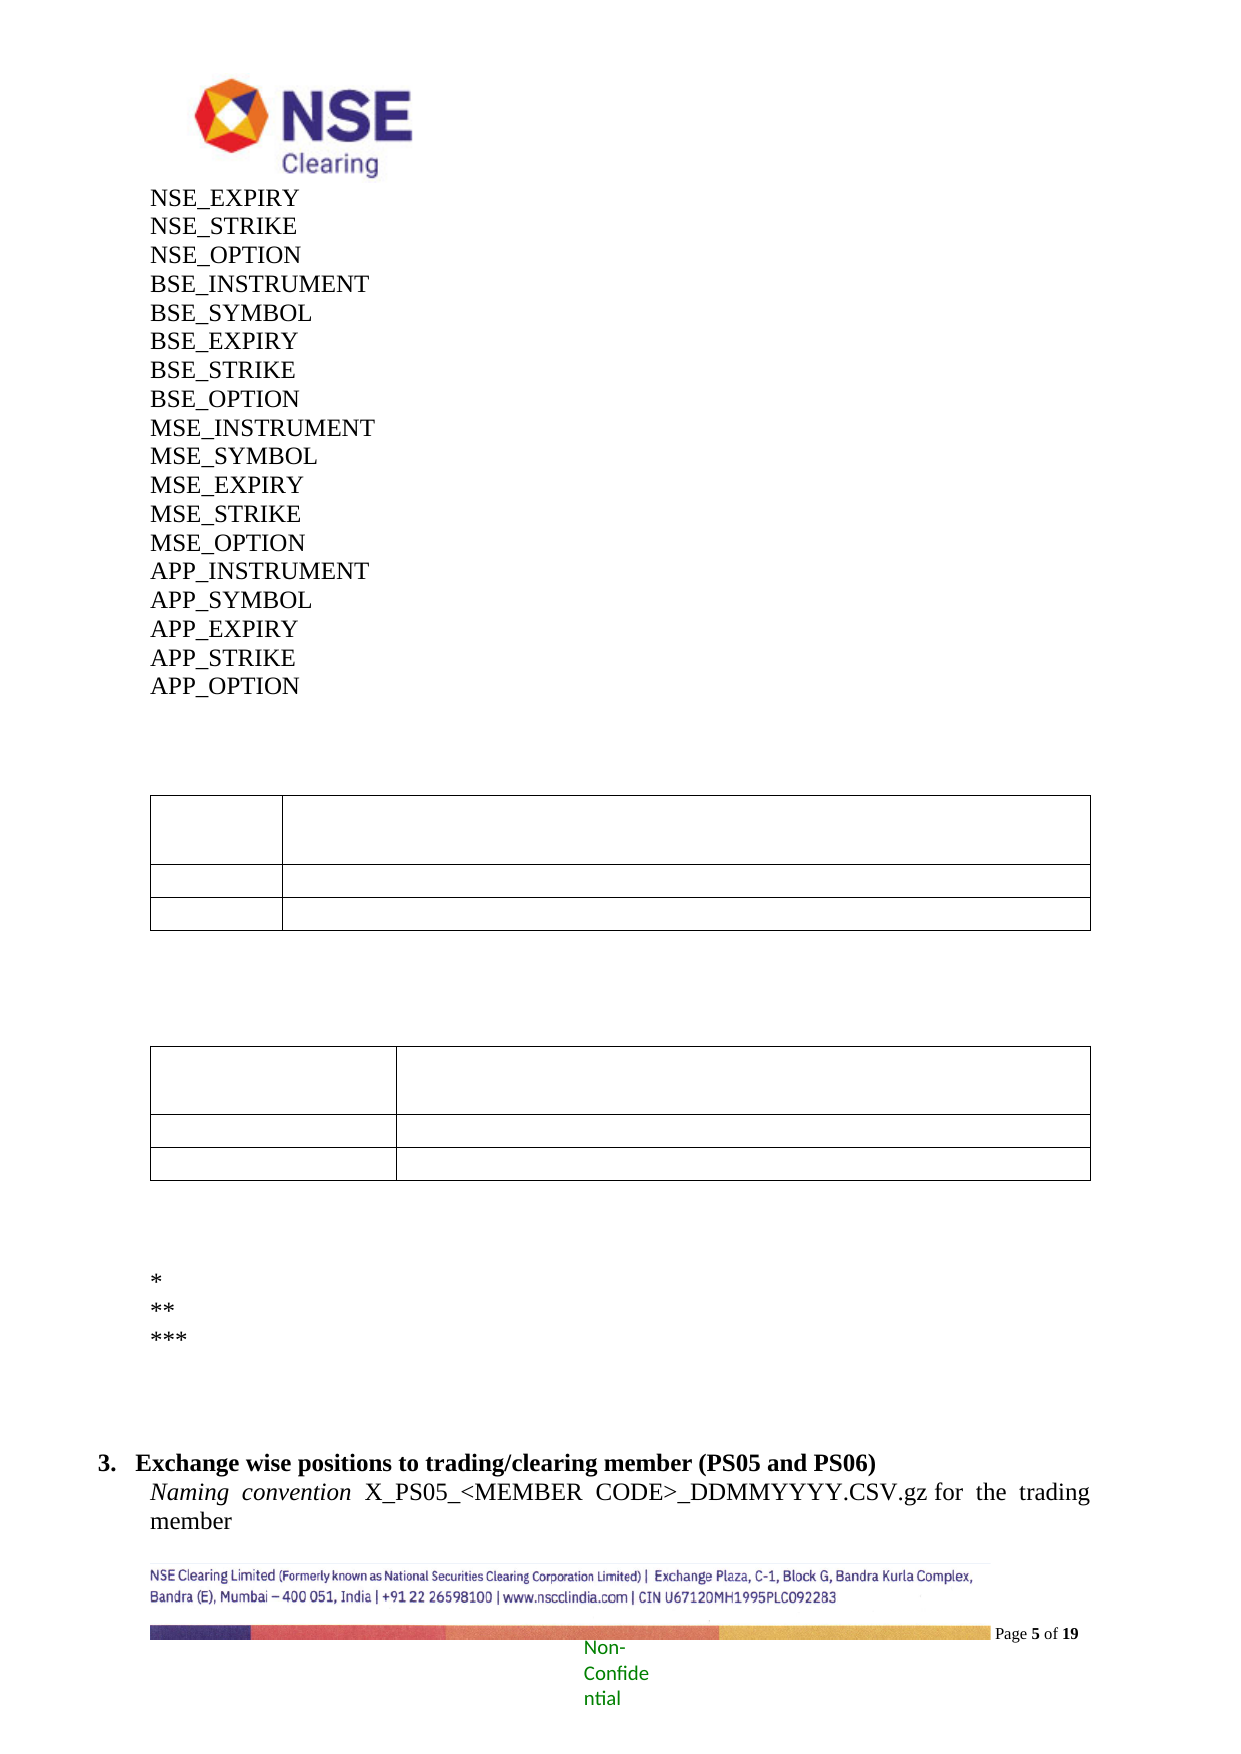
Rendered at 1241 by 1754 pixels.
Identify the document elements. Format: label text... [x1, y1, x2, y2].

text *** [150, 1325, 1090, 1353]
table_cell [283, 898, 1090, 929]
text APP_INSTRUMENT [150, 556, 1090, 585]
table_header [151, 796, 282, 864]
table_cell [151, 898, 282, 929]
text Naming convention X_PS05_<MEMBER CODE>_DDMMYYYY.CSV.gz for the trading member [150, 1477, 1090, 1535]
text MSE_SYMBOL [150, 441, 1090, 470]
text MSE_INSTRUMENT [150, 413, 1090, 441]
table_header [283, 796, 1090, 864]
text NSE_EXPIRY [150, 183, 1090, 211]
text ** [150, 1296, 1090, 1325]
table_header [397, 1047, 1090, 1114]
table_cell [151, 1148, 396, 1180]
text NSE_OPTION [150, 240, 1090, 269]
text BSE_SYMBOL [150, 298, 1090, 326]
text APP_SYMBOL [150, 585, 1090, 614]
text BSE_STRIKE [150, 355, 1090, 384]
table_cell [397, 1115, 1090, 1147]
text APP_STRIKE [150, 643, 1090, 671]
table_cell [151, 865, 282, 897]
text APP_EXPIRY [150, 614, 1090, 643]
text MSE_OPTION [150, 528, 1090, 556]
table_cell [151, 1115, 396, 1147]
picture [150, 1563, 991, 1640]
table_cell [283, 865, 1090, 897]
text MSE_STRIKE [150, 499, 1090, 528]
picture [150, 73, 456, 183]
text BSE_EXPIRY [150, 326, 1090, 355]
text * [150, 1267, 1090, 1296]
subtitle Exchange wise positions to trading/clearing member (PS05 and PS06) [98, 1440, 1090, 1477]
text NSE_STRIKE [150, 211, 1090, 240]
text BSE_OPTION [150, 384, 1090, 413]
text BSE_INSTRUMENT [150, 269, 1090, 298]
text APP_OPTION [150, 671, 1090, 700]
table_cell [397, 1148, 1090, 1180]
table_header [151, 1047, 396, 1114]
text MSE_EXPIRY [150, 470, 1090, 499]
